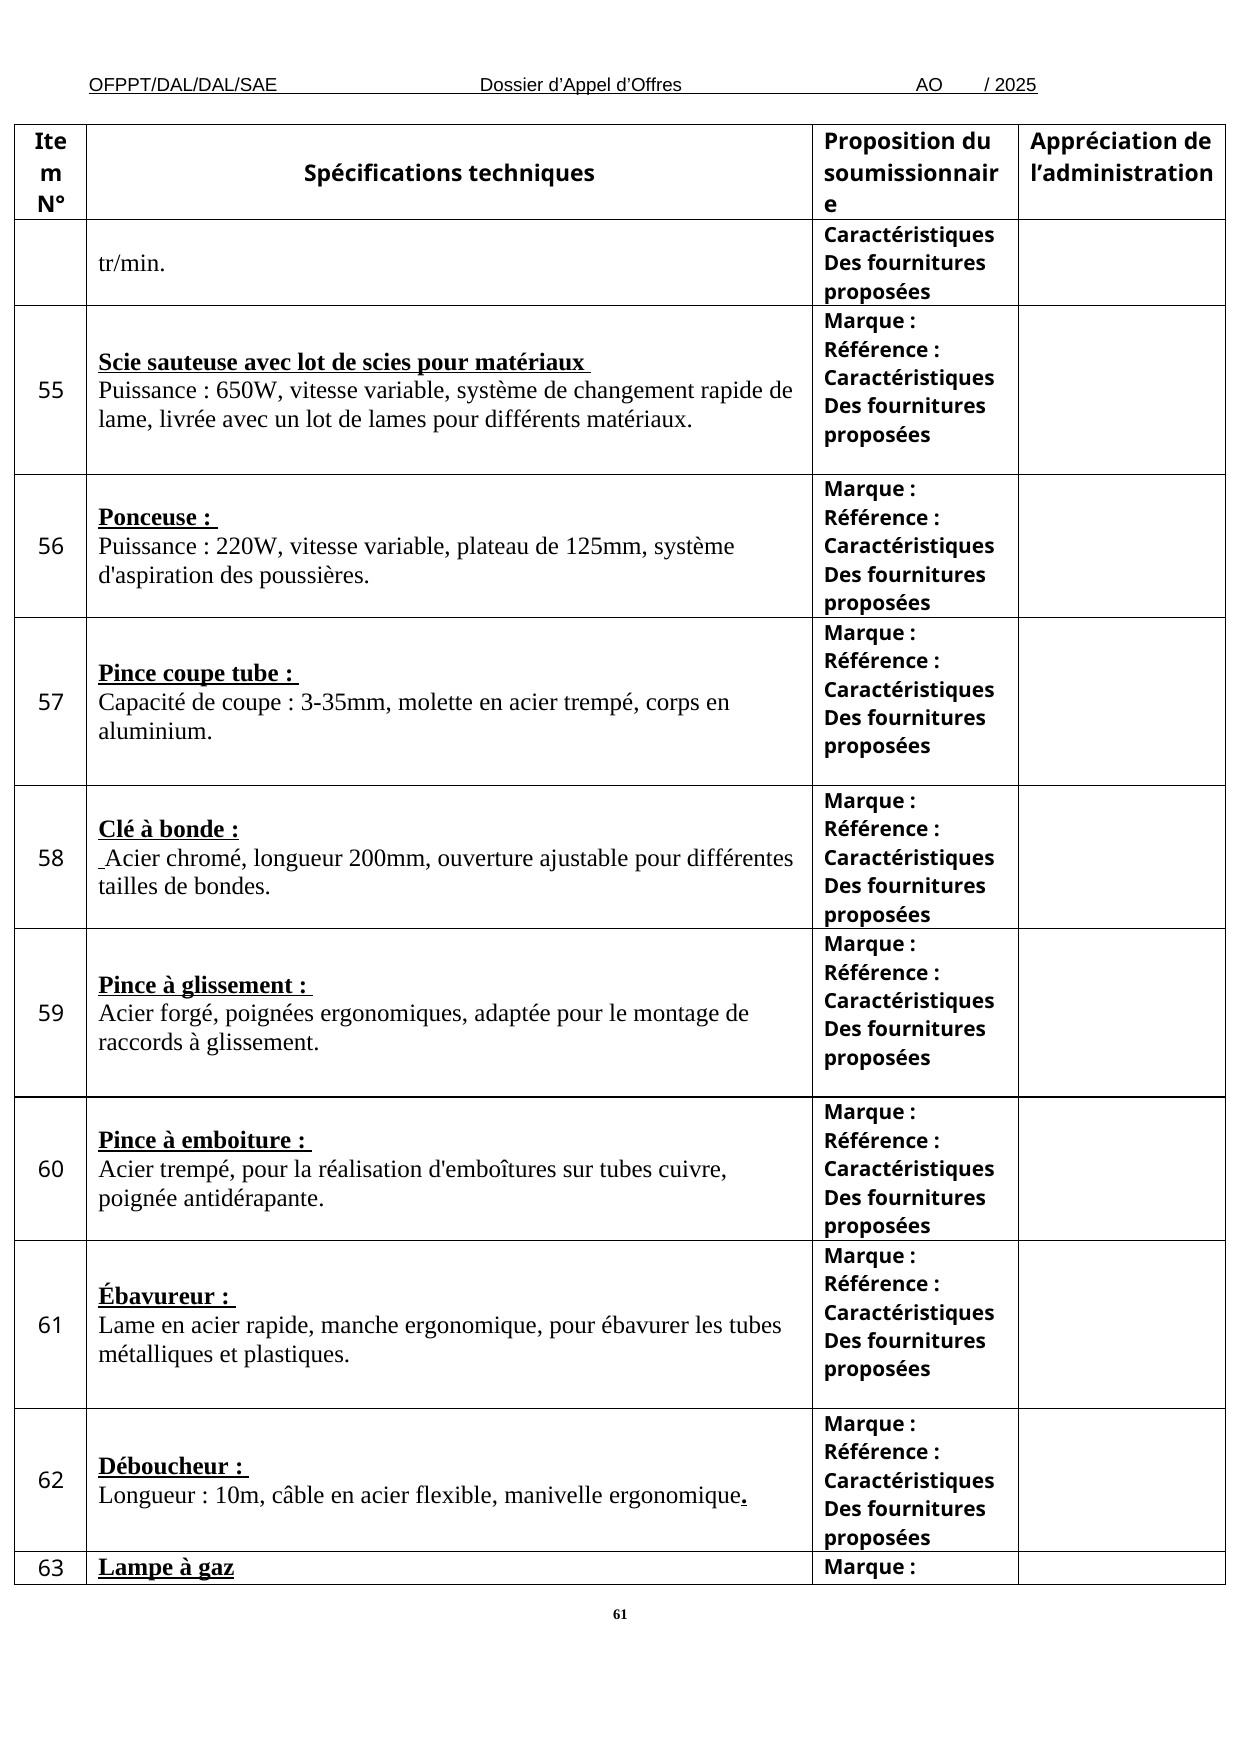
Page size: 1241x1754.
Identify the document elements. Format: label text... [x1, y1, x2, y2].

table_cell [1019, 220, 1225, 305]
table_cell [813, 220, 1018, 305]
table_cell 61 [15, 1241, 86, 1408]
table_cell 56 [15, 475, 86, 617]
table_cell Pince à emboiture : Acier trempé, pour la réalisation d'emboîtures sur tubes cuivre, poignée antidérapante. [87, 1098, 812, 1240]
table_cell Déboucheur : Longueur : 10m, câble en acier flexible, manivelle ergonomique. [87, 1409, 812, 1551]
table_cell Ponceuse : Puissance : 220W, vitesse variable, plateau de 125mm, système d'aspiration des poussières. [87, 475, 812, 617]
table_cell 54 [15, 220, 86, 305]
table_cell 57 [15, 618, 86, 785]
table_cell Marque : Référence : Caractéristiques Des fournitures proposées [813, 475, 1018, 617]
table_header Spécifications techniques [87, 125, 812, 219]
table_cell Marque : Référence : Caractéristiques Des fournitures proposées [813, 1241, 1018, 1408]
table_cell Pince à glissement : Acier forgé, poignées ergonomiques, adaptée pour le montage de raccords à glissement. [87, 929, 812, 1096]
table_cell 58 [15, 786, 86, 928]
table_cell Marque : Référence : Caractéristiques Des fournitures proposées [813, 1098, 1018, 1240]
table_cell 62 [15, 1409, 86, 1551]
table_cell 55 [15, 306, 86, 473]
table_cell [1019, 1552, 1225, 1583]
table_cell Marque : Référence : Caractéristiques Des fournitures proposées [813, 1409, 1018, 1551]
table_cell [1019, 1409, 1225, 1551]
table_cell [87, 220, 812, 305]
table_cell 60 [15, 1098, 86, 1240]
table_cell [813, 1552, 1018, 1583]
table_cell 59 [15, 929, 86, 1096]
table_cell [1019, 1098, 1225, 1240]
table_header Appréciation de l’administration [1019, 125, 1225, 219]
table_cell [87, 1552, 812, 1583]
table_cell [1019, 786, 1225, 928]
table_cell Scie sauteuse avec lot de scies pour matériaux Puissance : 650W, vitesse variable, système de changement rapide de lame, livrée avec un lot de lames pour différents matériaux. [87, 306, 812, 473]
table_cell [1019, 306, 1225, 473]
table_cell [1019, 1241, 1225, 1408]
table_cell [1019, 929, 1225, 1096]
table_cell Marque : Référence : Caractéristiques Des fournitures proposées [813, 618, 1018, 785]
table_cell Marque : Référence : Caractéristiques Des fournitures proposées [813, 306, 1018, 473]
table_cell Pince coupe tube : Capacité de coupe : 3-35mm, molette en acier trempé, corps en aluminium. [87, 618, 812, 785]
table_cell [1019, 475, 1225, 617]
table_cell Marque : Référence : Caractéristiques Des fournitures proposées [813, 929, 1018, 1096]
table_header Proposition du soumissionnaire [813, 125, 1018, 219]
table_cell Clé à bonde : Acier chromé, longueur 200mm, ouverture ajustable pour différentes tailles de bondes. [87, 786, 812, 928]
table_cell Ébavureur : Lame en acier rapide, manche ergonomique, pour ébavurer les tubes métalliques et plastiques. [87, 1241, 812, 1408]
table_cell [1019, 618, 1225, 785]
table_cell Marque : Référence : Caractéristiques Des fournitures proposées [813, 786, 1018, 928]
